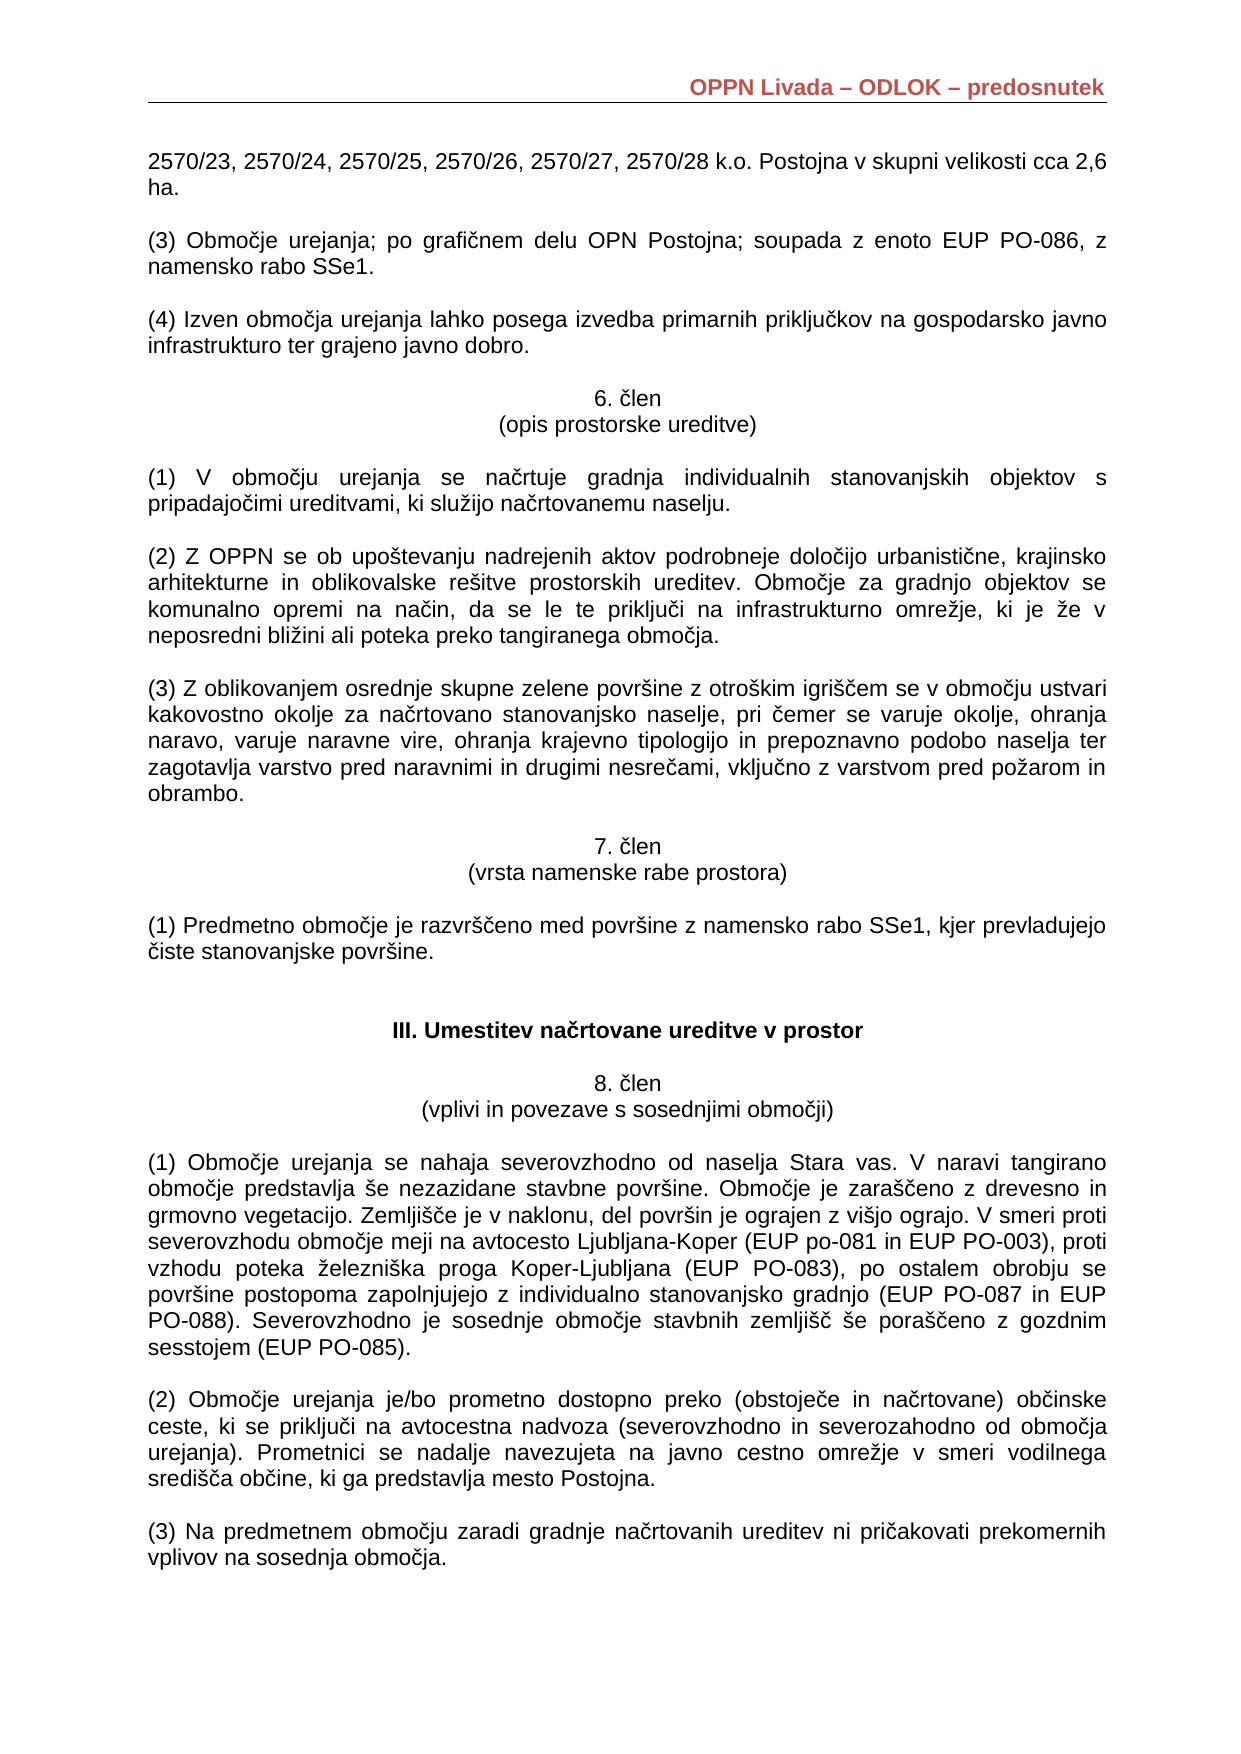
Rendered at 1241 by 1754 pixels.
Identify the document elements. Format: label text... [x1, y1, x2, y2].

text (opis prostorske ureditve) [148, 411, 1107, 437]
text 7. člen [148, 833, 1107, 859]
text (2) Z OPPN se ob upoštevanju nadrejenih aktov podrobneje določijo urbanistične, krajinsko arhitekturne in oblikovalske rešitve prostorskih ureditev. Območje za gradnjo objektov se komunalno opremi na način, da se le te priključi na infrastrukturno omrežje, ki je že v neposredni bližini ali poteka preko tangiranega območja. [148, 543, 1107, 648]
text (3) Na predmetnem območju zaradi gradnje načrtovanih ureditev ni pričakovati prekomernih vplivov na sosednja območja. [148, 1518, 1107, 1571]
text (vrsta namenske rabe prostora) [148, 859, 1107, 886]
text (2) Območje urejanja je/bo prometno dostopno preko (obstoječe in načrtovane) občinske ceste, ki se priključi na avtocestna nadvoza (severovzhodno in severozahodno od območja urejanja). Prometnici se nadalje navezujeta na javno cestno omrežje v smeri vodilnega središča občine, ki ga predstavlja mesto Postojna. [148, 1386, 1107, 1492]
text (vplivi in povezave s sosednjimi območji) [148, 1096, 1107, 1123]
text 6. člen [148, 385, 1107, 411]
text (3) Z oblikovanjem osrednje skupne zelene površine z otroškim igriščem se v območju ustvari kakovostno okolje za načrtovano stanovanjsko naselje, pri čemer se varuje okolje, ohranja naravo, varuje naravne vire, ohranja krajevno tipologijo in prepoznavno podobo naselja ter zagotavlja varstvo pred naravnimi in drugimi nesrečami, vključno z varstvom pred požarom in obrambo. [148, 675, 1107, 806]
text 8. člen [148, 1070, 1107, 1096]
text (1) V območju urejanja se načrtuje gradnja individualnih stanovanjskih objektov s pripadajočimi ureditvami, ki služijo načrtovanemu naselju. [148, 464, 1107, 517]
text (1) Območje urejanja se nahaja severovzhodno od naselja Stara vas. V naravi tangirano območje predstavlja še nezazidane stavbne površine. Območje je zaraščeno z drevesno in grmovno vegetacijo. Zemljišče je v naklonu, del površin je ograjen z višjo ograjo. V smeri proti severovzhodu območje meji na avtocesto Ljubljana-Koper (EUP po-081 in EUP PO-003), proti vzhodu poteka železniška proga Koper-Ljubljana (EUP PO-083), po ostalem obrobju se površine postopoma zapolnjujejo z individualno stanovanjsko gradnjo (EUP PO-087 in EUP PO-088). Severovzhodno je sosednje območje stavbnih zemljišč še poraščeno z gozdnim sesstojem (EUP PO-085). [148, 1149, 1107, 1360]
text III. Umestitev načrtovane ureditve v prostor [148, 1017, 1107, 1044]
text (1) Predmetno območje je razvrščeno med površine z namensko rabo SSe1, kjer prevladujejo čiste stanovanjske površine. [148, 912, 1107, 964]
text (3) Območje urejanja; po grafičnem delu OPN Postojna; soupada z enoto EUP PO-086, z namensko rabo SSe1. [148, 227, 1107, 279]
text (4) Izven območja urejanja lahko posega izvedba primarnih priključkov na gospodarsko javno infrastrukturo ter grajeno javno dobro. [148, 306, 1107, 358]
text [148, 148, 1107, 200]
